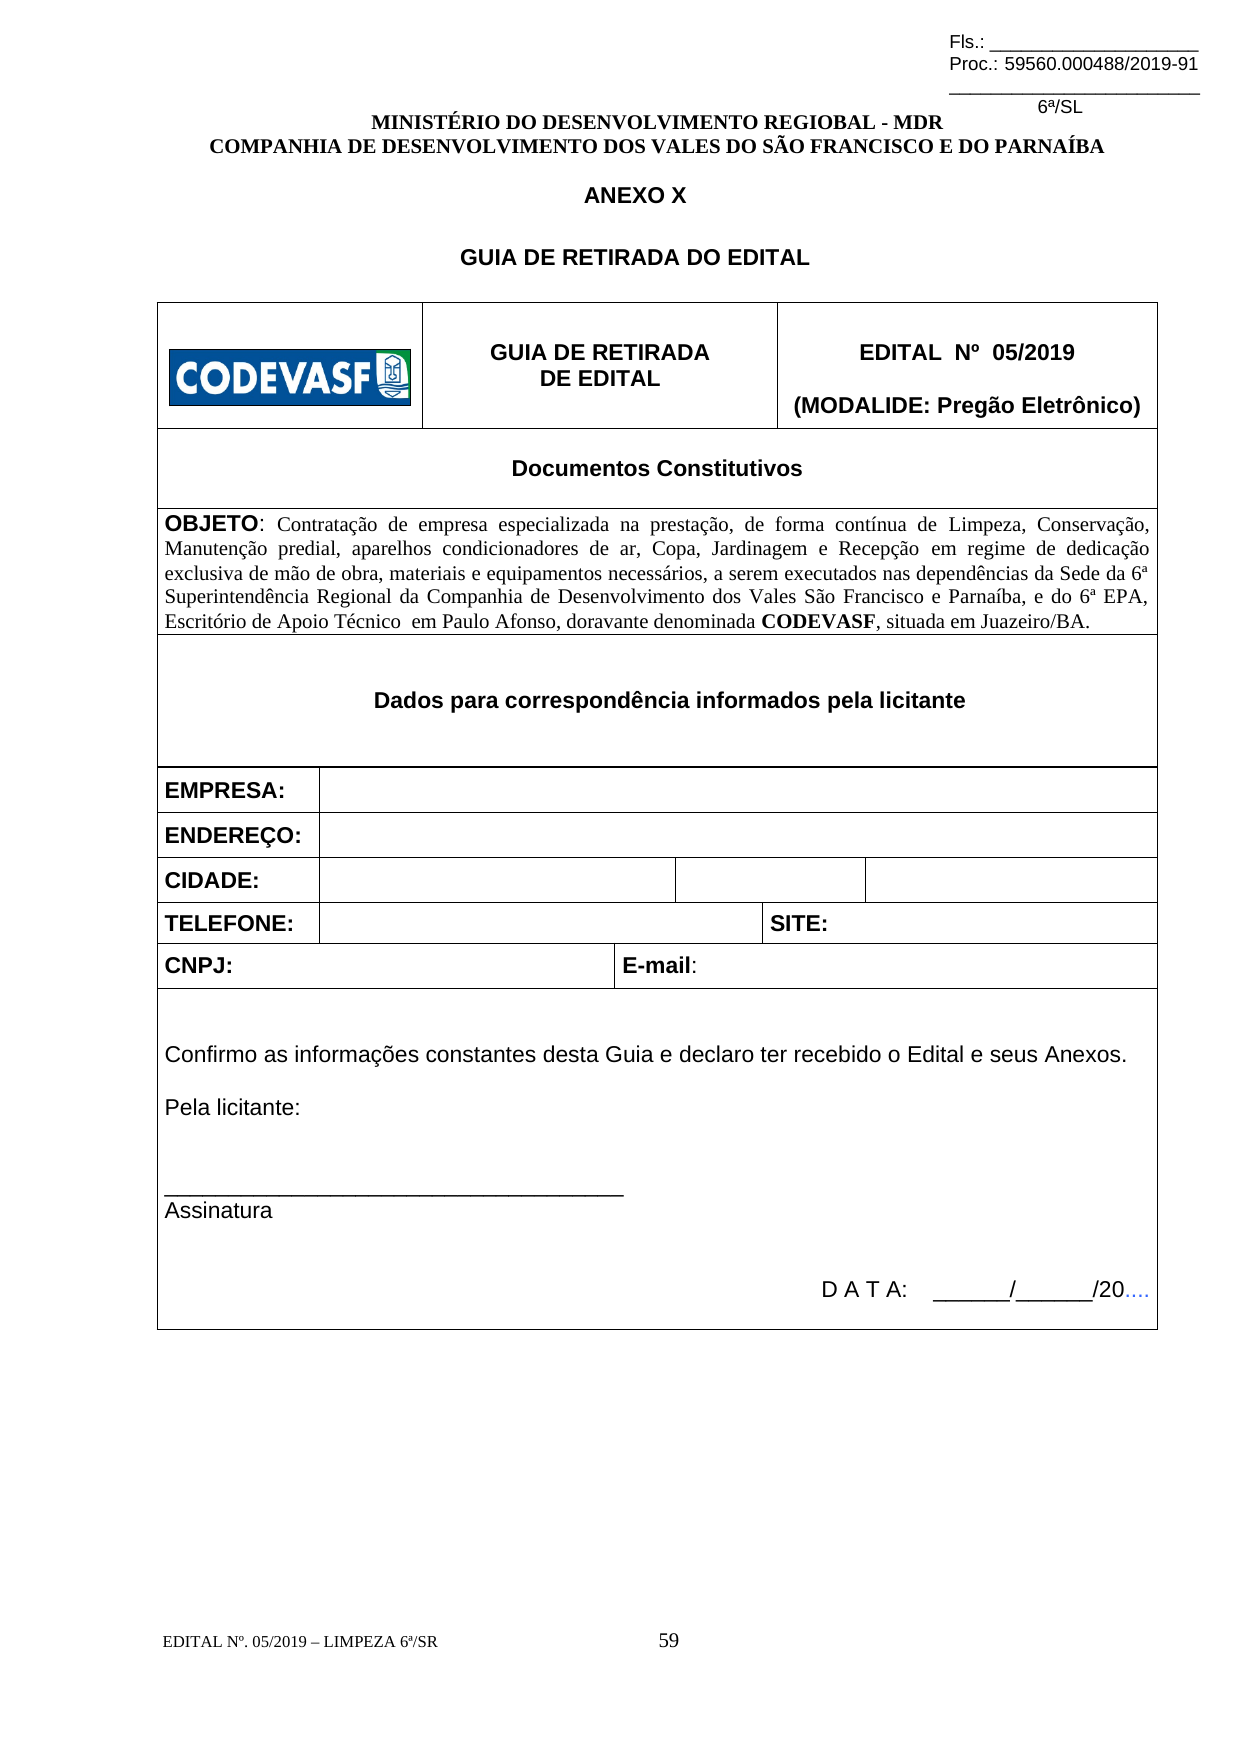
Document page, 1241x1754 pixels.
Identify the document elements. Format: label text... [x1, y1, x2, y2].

table_cell [320, 858, 675, 902]
table_cell E-mail: [615, 944, 1157, 987]
text ANEXO X [162, 182, 1107, 208]
table_header EDITAL Nº 05/2019 (MODALIDE: Pregão Eletrônico) [778, 303, 1157, 428]
table_cell TELEFONE: [158, 903, 319, 943]
table_cell Confirmo as informações constantes desta Guia e declaro ter recebido o Edital e seus Anexos. Pela licitante: ____________________________________ Assinatura D A T A: ______/______/20.... [158, 989, 1157, 1329]
table_cell [320, 768, 1157, 812]
table_cell CNPJ: [158, 944, 614, 987]
table_cell SITE: [763, 903, 1157, 943]
text GUIA DE RETIRADA DO EDITAL [162, 239, 1107, 271]
table_cell OBJETO: Contratação de empresa especializada na prestação, de forma contínua de Limpeza, Conservação, Manutenção predial, aparelhos condicionadores de ar, Copa, Jardinagem e Recepção em regime de dedicação exclusiva de mão de obra, materiais e equipamentos necessários, a serem executados nas dependências da Sede da 6ª Superintendência Regional da Companhia de Desenvolvimento dos Vales São Francisco e Parnaíba, e do 6ª EPA, Escritório de Apoio Técnico em Paulo Afonso, doravante denominada CODEVASF, situada em Juazeiro/BA. [158, 509, 1157, 633]
table_cell [320, 813, 1157, 857]
table_cell EMPRESA: [158, 768, 319, 812]
table_cell Documentos Constitutivos [158, 429, 1157, 508]
table_cell Dados para correspondência informados pela licitante [158, 635, 1157, 766]
picture [170, 350, 410, 405]
table_cell [676, 858, 865, 902]
table_header GUIA DE RETIRADA DE EDITAL [423, 303, 777, 428]
table_header [158, 303, 422, 428]
table_cell CIDADE: [158, 858, 319, 902]
table_cell [866, 858, 1157, 902]
table_cell ENDEREÇO: [158, 813, 319, 857]
table_cell [320, 903, 762, 943]
